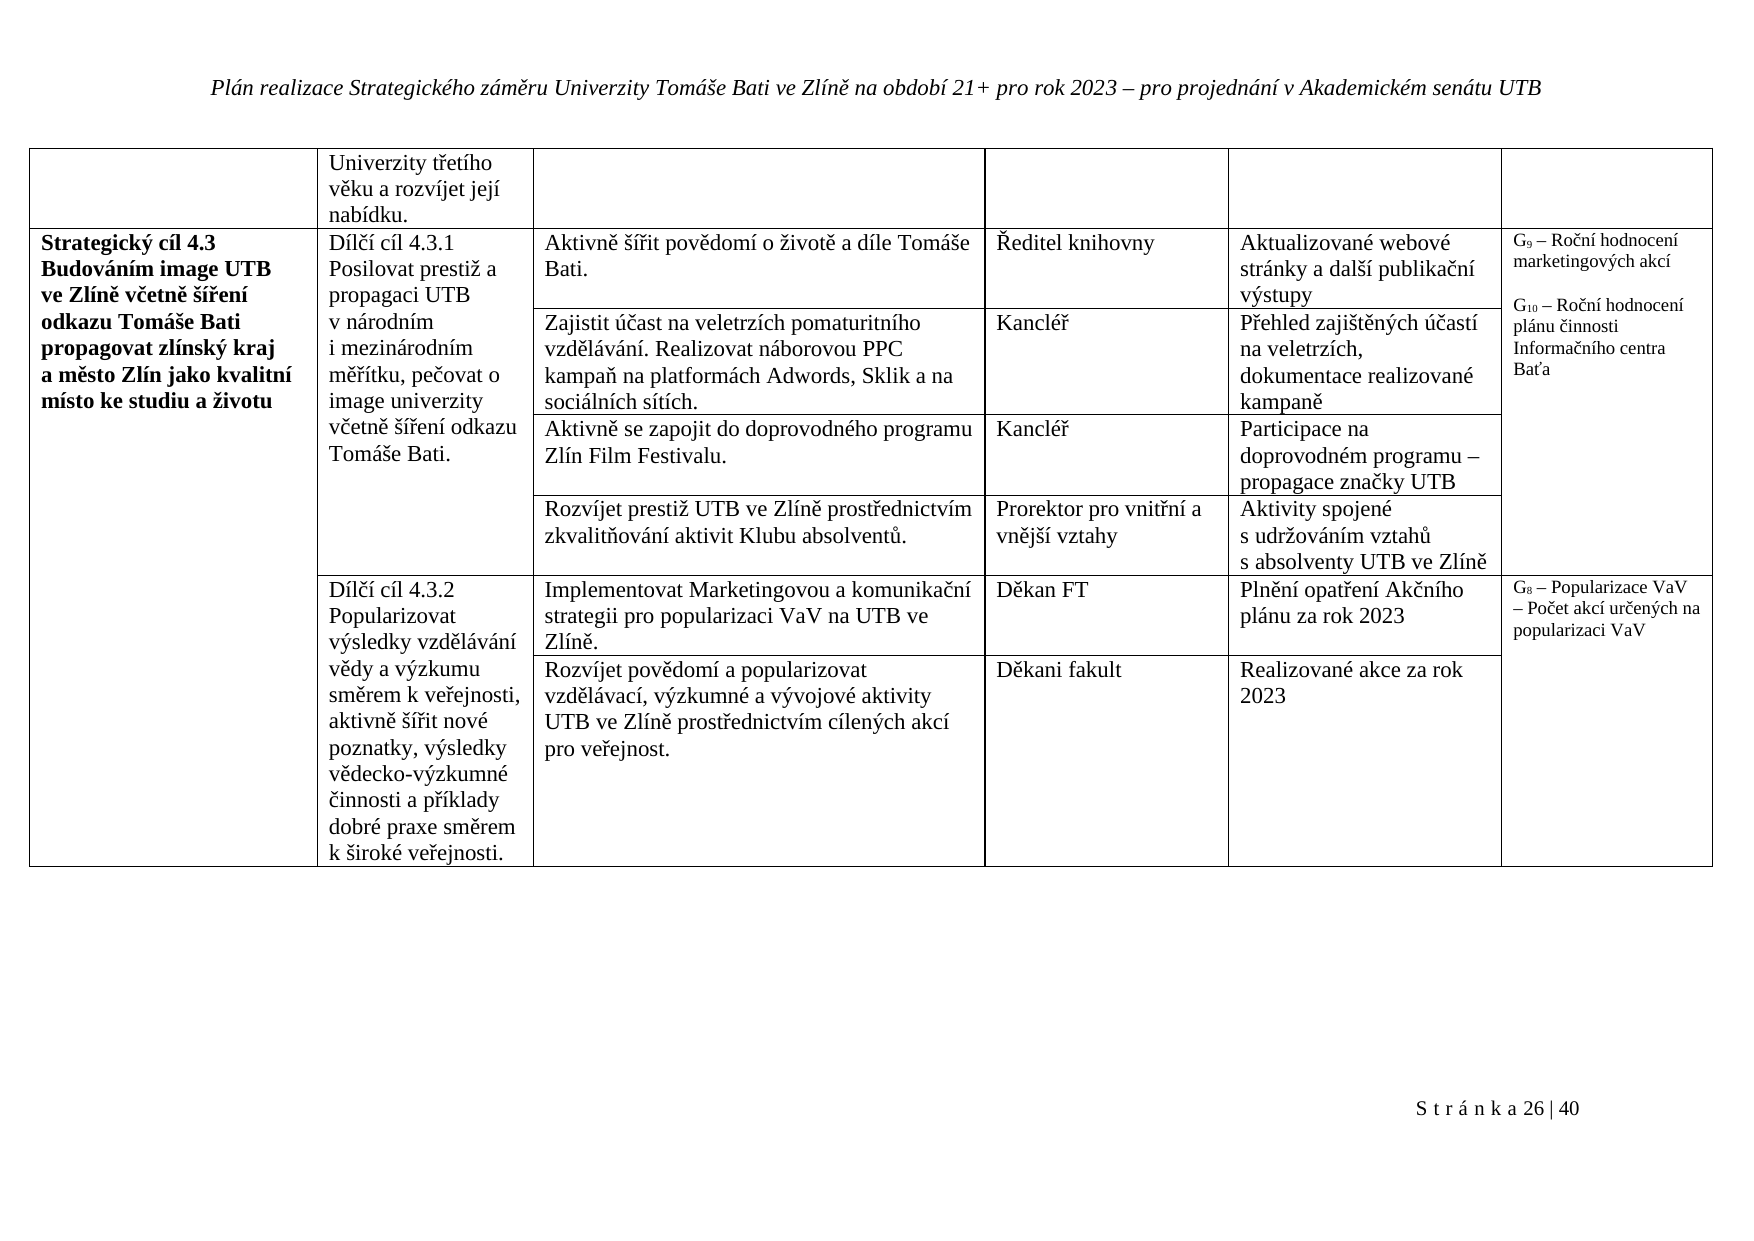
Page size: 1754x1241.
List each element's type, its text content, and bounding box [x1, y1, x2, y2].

table_cell Dílčí cíl 4.3.2 Popularizovat výsledky vzdělávání vědy a výzkumu směrem k veřejnosti, aktivně šířit nové poznatky, výsledky vědecko-výzkumné činnosti a příklady dobré praxe směrem k široké veřejnosti. [318, 576, 533, 866]
table_cell Prorektor pro vnitřní a vnější vztahy [986, 496, 1228, 574]
table_cell Implementovat Marketingovou a komunikační strategii pro popularizaci VaV na UTB ve Zlíně. [534, 576, 984, 655]
table_cell Strategický cíl 4.3 Budováním image UTB ve Zlíně včetně šíření odkazu Tomáše Bati propagovat zlínský kraj a město Zlín jako kvalitní místo ke studiu a životu [30, 229, 317, 866]
table_cell Ředitel knihovny [986, 229, 1228, 308]
table_cell G9 – Roční hodnocení marketingových akcí G10 – Roční hodnocení plánu činnosti Informačního centra Baťa [1502, 229, 1712, 574]
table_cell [1502, 149, 1712, 228]
table_cell Realizované akce za rok 2023 [1229, 656, 1501, 866]
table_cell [1229, 149, 1501, 228]
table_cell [534, 149, 984, 228]
table_cell Participace na doprovodném programu – propagace značky UTB [1229, 415, 1501, 494]
table_cell G8 – Popularizace VaV – Počet akcí určených na popularizaci VaV [1502, 576, 1712, 866]
table_cell Aktivně se zapojit do doprovodného programu Zlín Film Festivalu. [534, 415, 984, 494]
table_cell Přehled zajištěných účastí na veletrzích, dokumentace realizované kampaně [1229, 309, 1501, 414]
table_cell Zajistit účast na veletrzích pomaturitního vzdělávání. Realizovat náborovou PPC kampaň na platformách Adwords, Sklik a na sociálních sítích. [534, 309, 984, 414]
table_cell Kancléř [986, 309, 1228, 414]
table_cell Aktivně šířit povědomí o životě a díle Tomáše Bati. [534, 229, 984, 308]
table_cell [986, 149, 1228, 228]
table_cell Rozvíjet prestiž UTB ve Zlíně prostřednictvím zkvalitňování aktivit Klubu absolventů. [534, 496, 984, 574]
table_cell Děkan FT [986, 576, 1228, 655]
table_cell Děkani fakult [986, 656, 1228, 866]
table_cell Kancléř [986, 415, 1228, 494]
table_cell Rozvíjet povědomí a popularizovat vzdělávací, výzkumné a vývojové aktivity UTB ve Zlíně prostřednictvím cílených akcí pro veřejnost. [534, 656, 984, 866]
table_cell Aktivity spojené s udržováním vztahů s absolventy UTB ve Zlíně [1229, 496, 1501, 574]
table_cell Plnění opatření Akčního plánu za rok 2023 [1229, 576, 1501, 655]
table_cell Dílčí cíl 4.3.1 Posilovat prestiž a propagaci UTB v národním i mezinárodním měřítku, pečovat o image univerzity včetně šíření odkazu Tomáše Bati. [318, 229, 533, 574]
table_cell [318, 149, 533, 228]
table_cell Aktualizované webové stránky a další publikační výstupy [1229, 229, 1501, 308]
